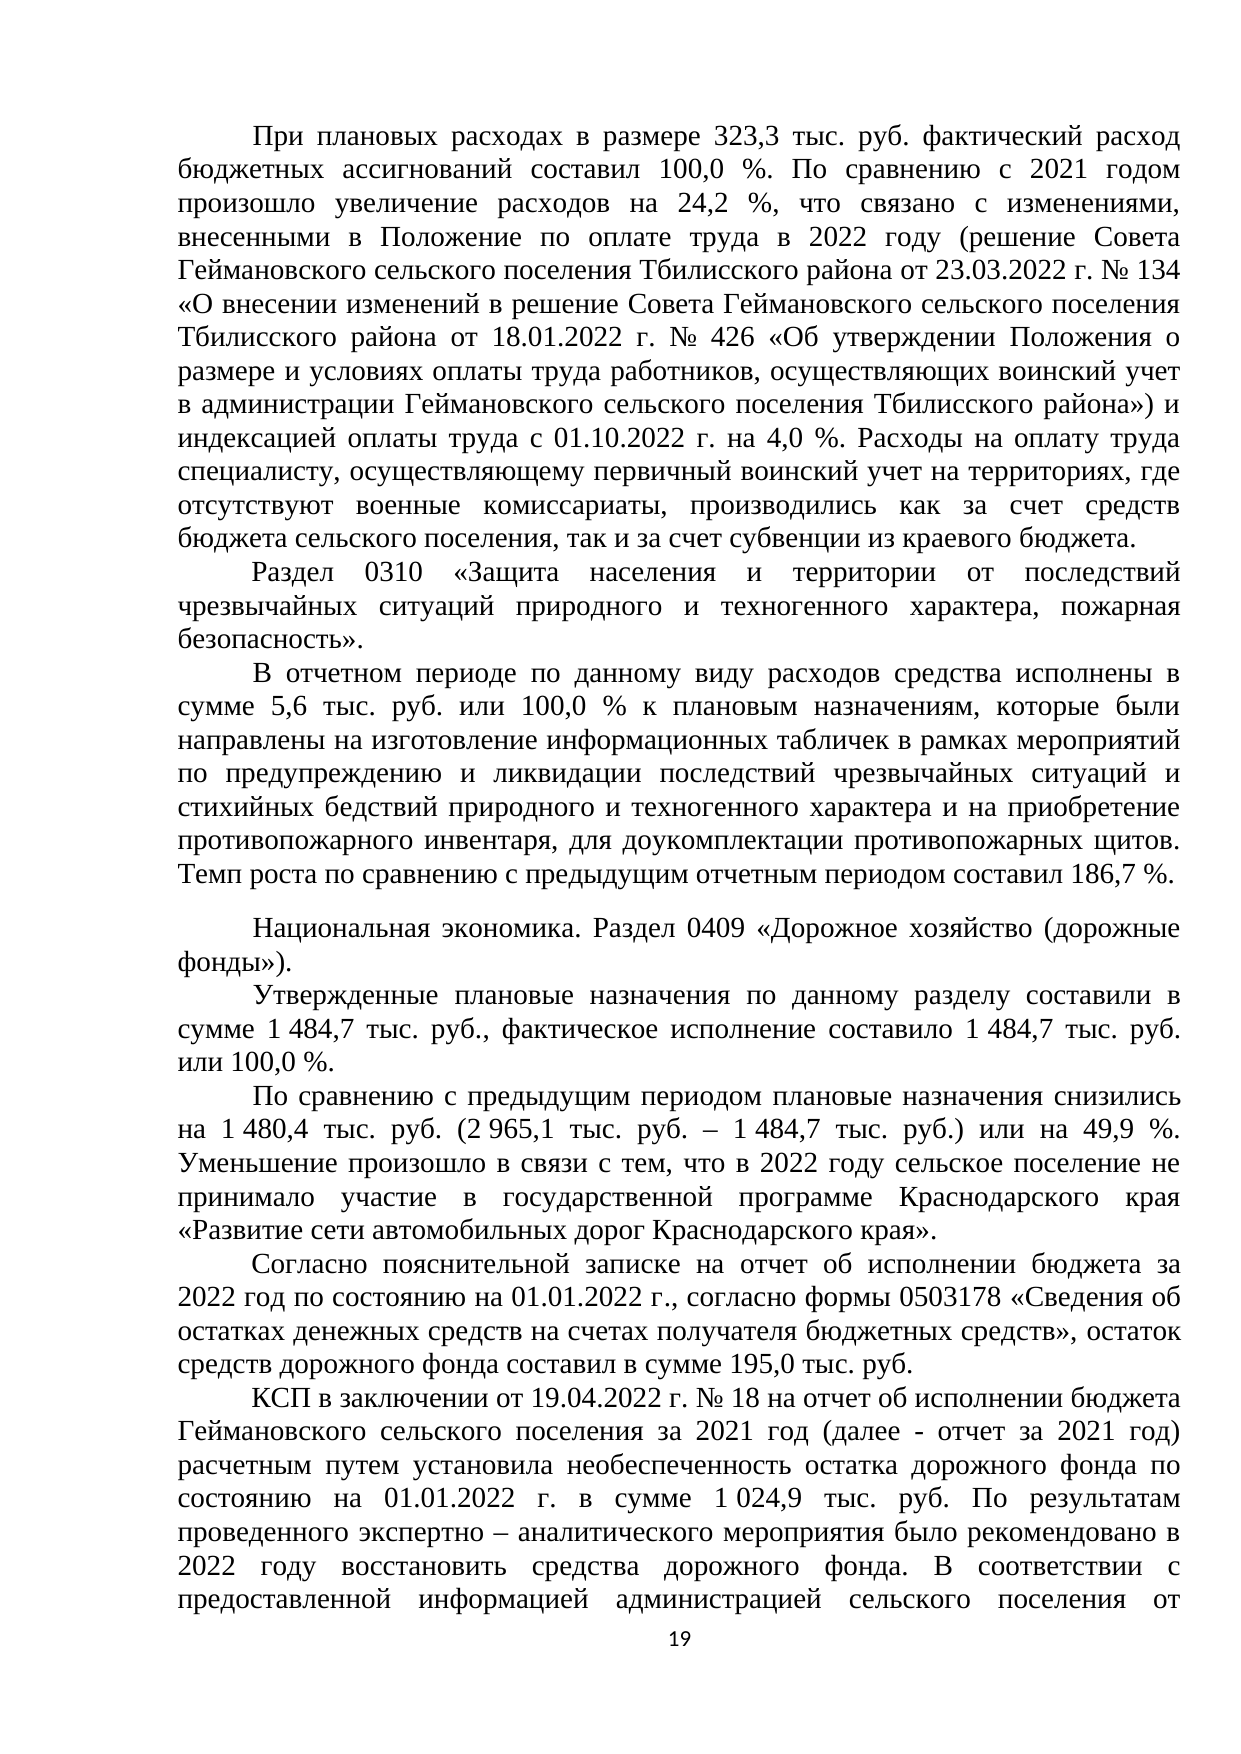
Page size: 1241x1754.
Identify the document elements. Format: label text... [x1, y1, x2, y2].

text При плановых расходах в размере 323,3 тыс. руб. фактический расход бюджетных ассигнований составил 100,0 %. По сравнению с 2021 годом произошло увеличение расходов на 24,2 %, что связано с изменениями, внесенными в Положение по оплате труда в 2022 году (решение Совета Геймановского сельского поселения Тбилисского района от 23.03.2022 г. № 134 «О внесении изменений в решение Совета Геймановского сельского поселения Тбилисского района от 18.01.2022 г. № 426 «Об утверждении Положения о размере и условиях оплаты труда работников, осуществляющих воинский учет в администрации Геймановского сельского поселения Тбилисского района») и индексацией оплаты труда с 01.10.2022 г. на 4,0 %. Расходы на оплату труда специалисту, осуществляющему первичный воинский учет на территориях, где отсутствуют военные комиссариаты, производились как за счет средств бюджета сельского поселения, так и за счет субвенции из краевого бюджета. [177, 118, 1181, 554]
text Раздел 0310 «Защита населения и территории от последствий чрезвычайных ситуаций природного и техногенного характера, пожарная безопасность». [177, 554, 1181, 655]
text Согласно пояснительной записке на отчет об исполнении бюджета за 2022 год по состоянию на 01.01.2022 г., согласно формы 0503178 «Сведения об остатках денежных средств на счетах получателя бюджетных средств», остаток средств дорожного фонда составил в сумме 195,0 тыс. руб. [177, 1246, 1181, 1380]
text По сравнению с предыдущим периодом плановые назначения снизились на 1 480,4 тыс. руб. (2 965,1 тыс. руб. – 1 484,7 тыс. руб.) или на 49,9 %. Уменьшение произошло в связи с тем, что в 2022 году сельское поселение не принимало участие в государственной программе Краснодарского края «Развитие сети автомобильных дорог Краснодарского края». [177, 1078, 1181, 1246]
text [177, 1380, 1181, 1615]
text В отчетном периоде по данному виду расходов средства исполнены в сумме 5,6 тыс. руб. или 100,0 % к плановым назначениям, которые были направлены на изготовление информационных табличек в рамках мероприятий по предупреждению и ликвидации последствий чрезвычайных ситуаций и стихийных бедствий природного и техногенного характера и на приобретение противопожарного инвентаря, для доукомплектации противопожарных щитов. Темп роста по сравнению с предыдущим отчетным периодом составил 186,7 %. [177, 655, 1181, 889]
text Утвержденные плановые назначения по данному разделу составили в сумме 1 484,7 тыс. руб., фактическое исполнение составило 1 484,7 тыс. руб. или 100,0 %. [177, 977, 1181, 1078]
text Национальная экономика. Раздел 0409 «Дорожное хозяйство (дорожные фонды»). [177, 910, 1181, 977]
